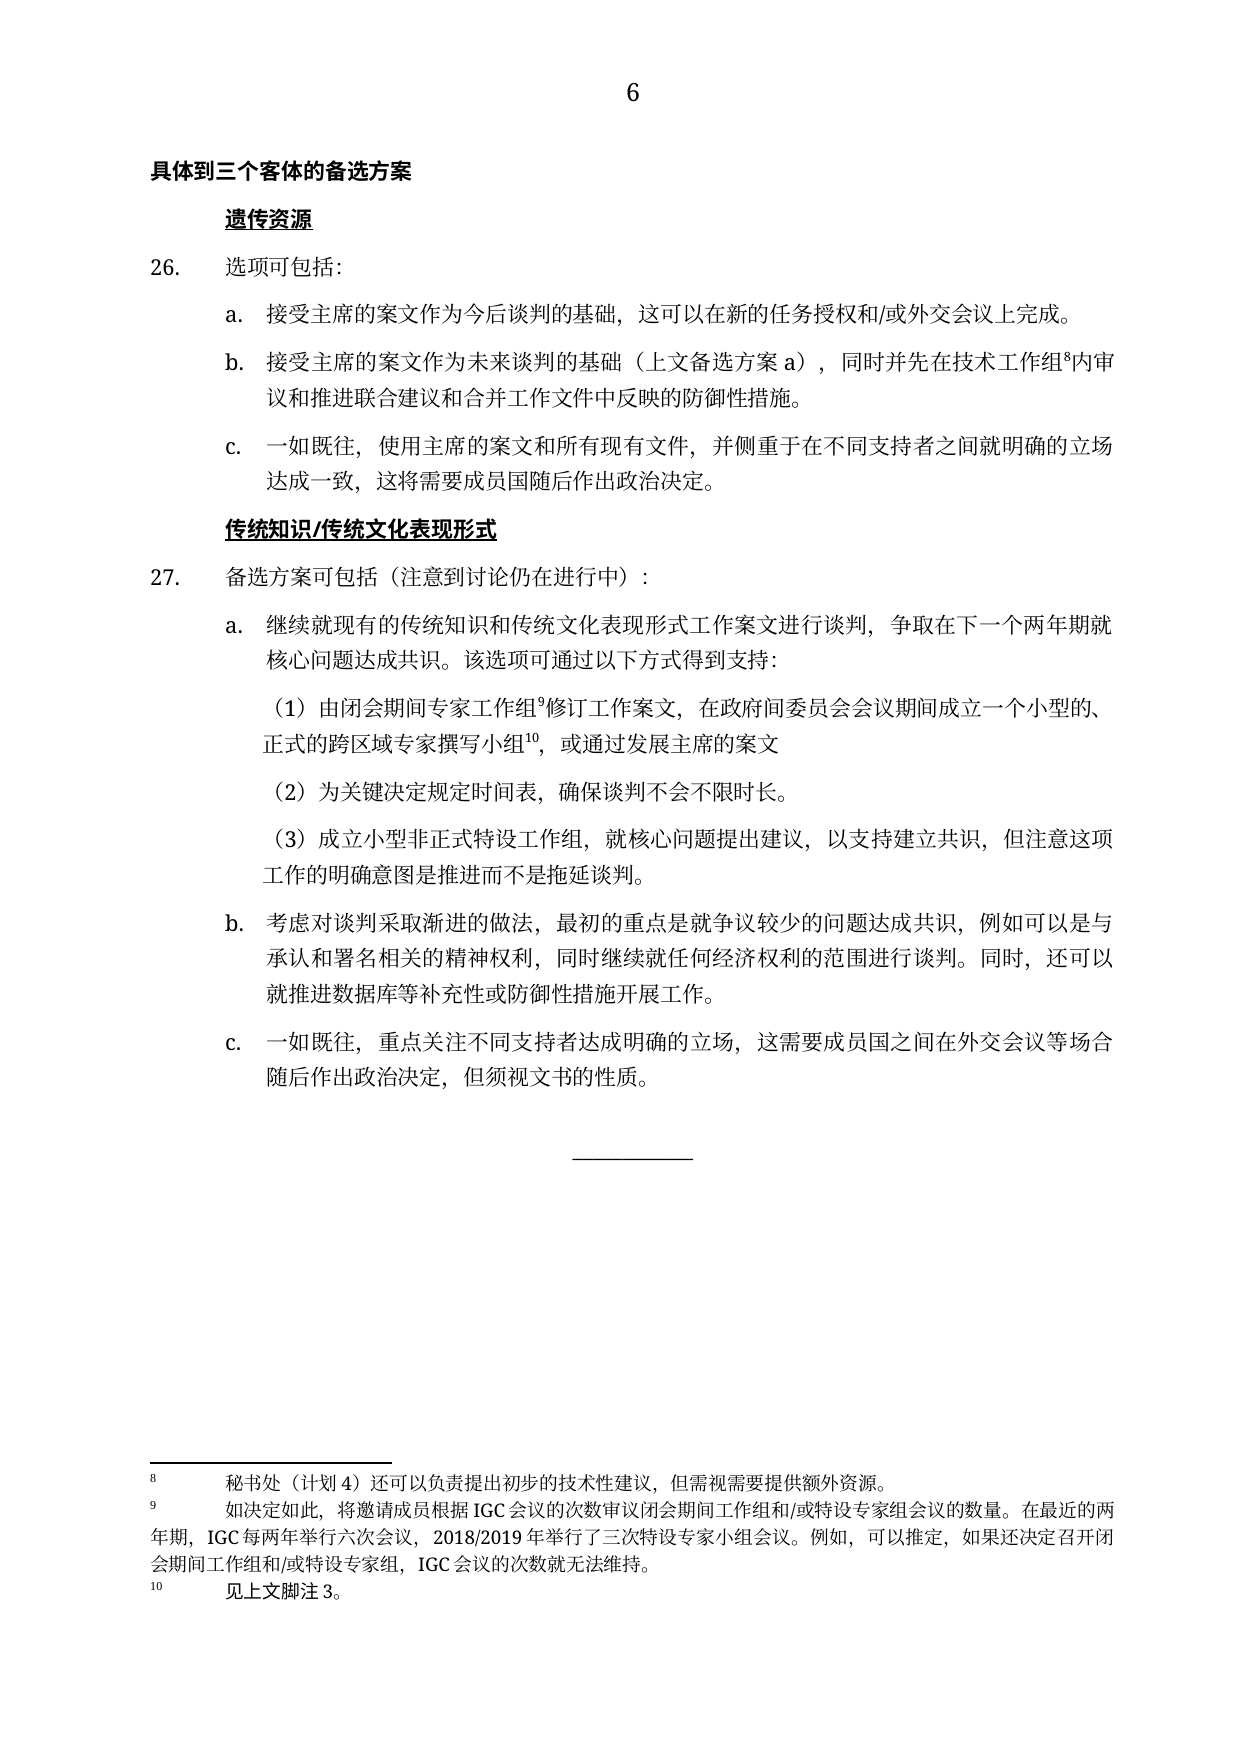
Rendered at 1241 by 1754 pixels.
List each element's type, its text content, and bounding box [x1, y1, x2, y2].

text ____________ [150, 1134, 1115, 1164]
text 传统知识/传统文化表现形式 [225, 508, 1115, 544]
text b. 接受主席的案文作为未来谈判的基础（上文备选方案a），同时并先在技术工作组内审议和推进联合建议和合并工作文件中反映的防御性措施。 [225, 342, 1115, 412]
list 选项可包括： [150, 246, 1115, 281]
text （1）由闭会期间专家工作组修订工作案文，在政府间委员会会议期间成立一个小型的、正式的跨区域专家撰写小组，或通过发展主席的案文 [262, 687, 1115, 758]
list 备选方案可包括（注意到讨论仍在进行中）： [150, 556, 1115, 592]
text a. 接受主席的案文作为今后谈判的基础，这可以在新的任务授权和/或外交会议上完成。 [225, 294, 1115, 329]
text （2）为关键决定规定时间表，确保谈判不会不限时长。 [262, 771, 1115, 806]
text c. 一如既往，使用主席的案文和所有现有文件，并侧重于在不同支持者之间就明确的立场达成一致，这将需要成员国随后作出政治决定。 [225, 425, 1115, 496]
text （3）成立小型非正式特设工作组，就核心问题提出建议，以支持建立共识，但注意这项工作的明确意图是推进而不是拖延谈判。 [262, 819, 1115, 889]
text c. 一如既往，重点关注不同支持者达成明确的立场，这需要成员国之间在外交会议等场合随后作出政治决定，但须视文书的性质。 [225, 1021, 1115, 1092]
text a. 继续就现有的传统知识和传统文化表现形式工作案文进行谈判，争取在下一个两年期就核心问题达成共识。该选项可通过以下方式得到支持： [225, 604, 1115, 675]
text 具体到三个客体的备选方案 [150, 150, 1115, 185]
text b. 考虑对谈判采取渐进的做法，最初的重点是就争议较少的问题达成共识，例如可以是与承认和署名相关的精神权利，同时继续就任何经济权利的范围进行谈判。同时，还可以就推进数据库等补充性或防御性措施开展工作。 [225, 902, 1115, 1008]
text 遗传资源 [225, 198, 1115, 233]
